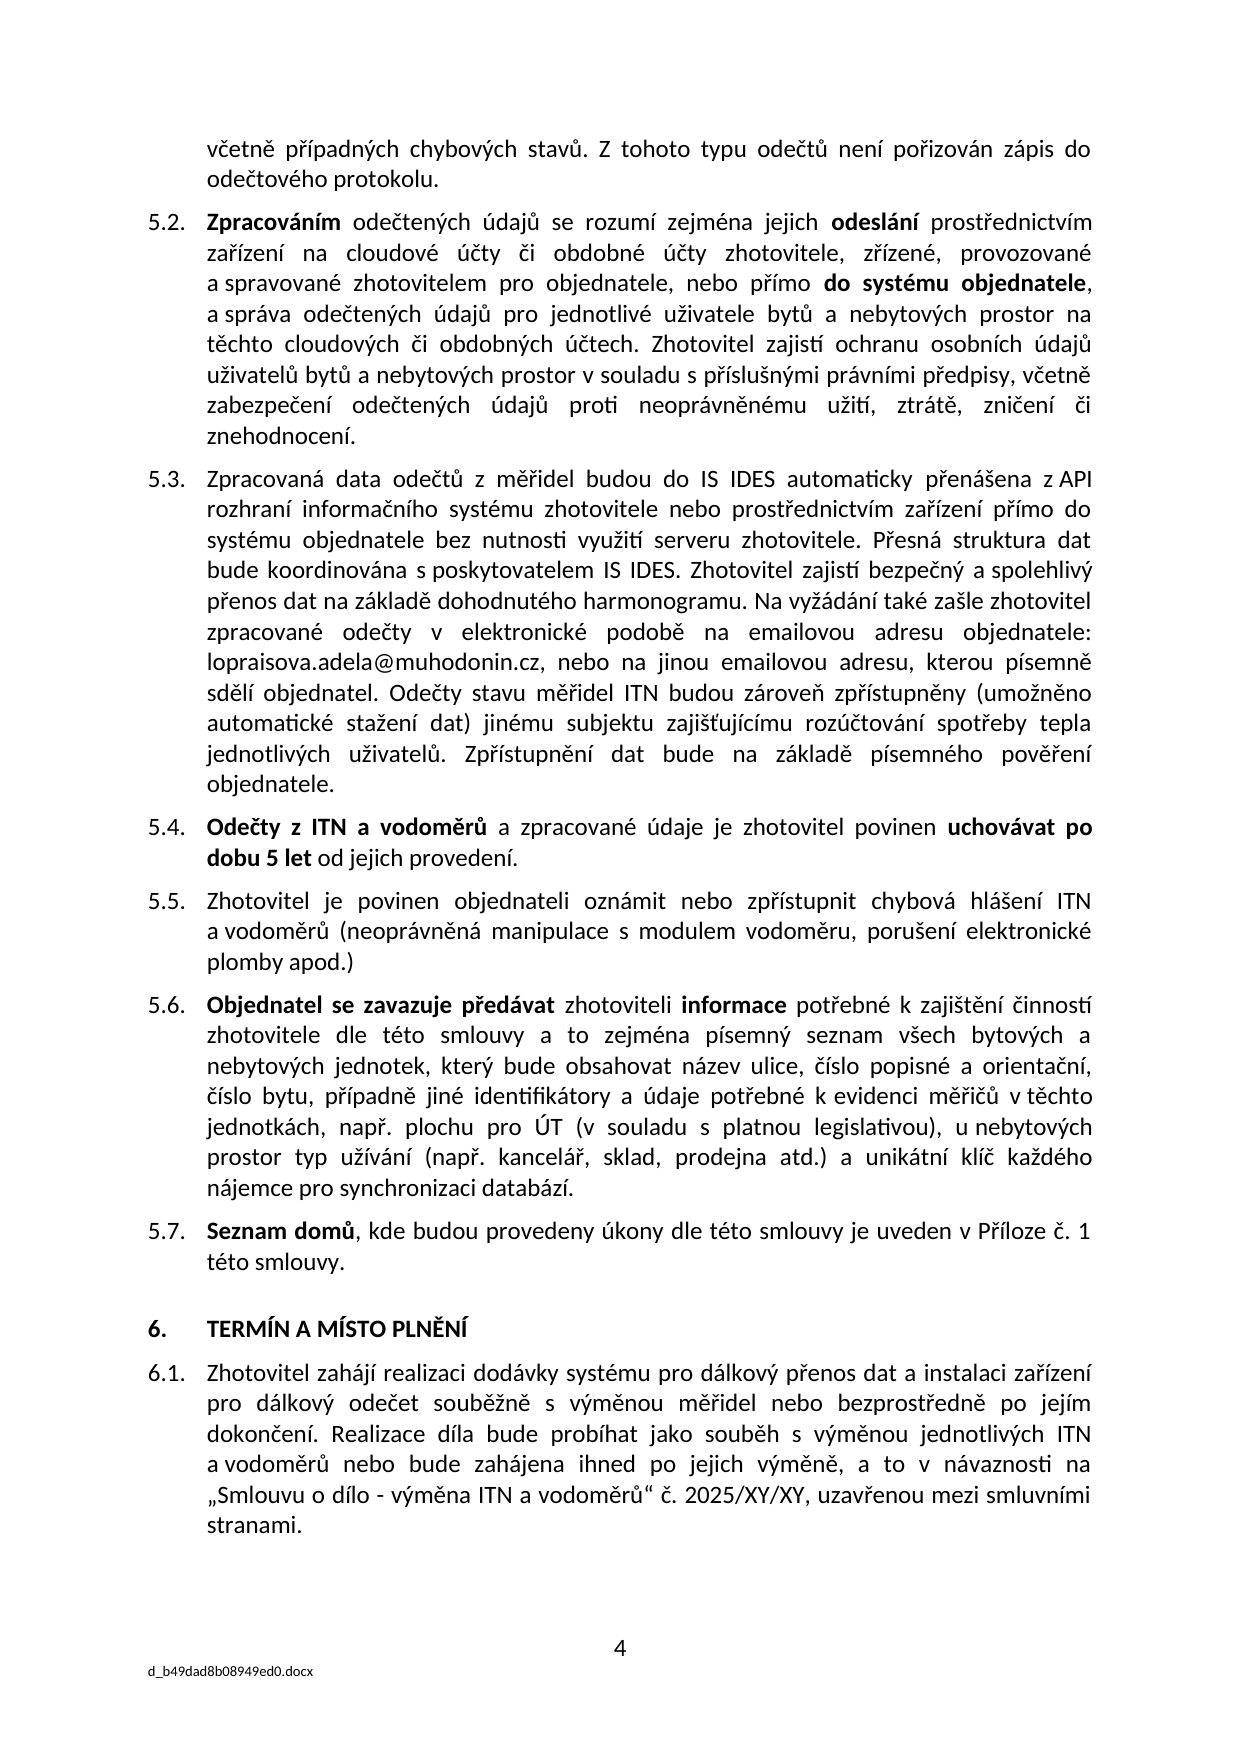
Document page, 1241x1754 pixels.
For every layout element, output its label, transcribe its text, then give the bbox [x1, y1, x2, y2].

text Zhotovitel je povinen objednateli oznámit nebo zpřístupnit chybová hlášení ITN a vodoměrů (neoprávněná manipulace s modulem vodoměru, porušení elektronické plomby apod.) [148, 885, 1093, 976]
text Odečty z ITN a vodoměrů a zpracované údaje je zhotovitel povinen uchovávat po dobu 5 let od jejich provedení. [148, 811, 1093, 872]
text Zpracovaná data odečtů z měřidel budou do IS IDES automaticky přenášena z API rozhraní informačního systému zhotovitele nebo prostřednictvím zařízení přímo do systému objednatele bez nutnosti využití serveru zhotovitele. Přesná struktura dat bude koordinována s poskytovatelem IS IDES. Zhotovitel zajistí bezpečný a spolehlivý přenos dat na základě dohodnutého harmonogramu. Na vyžádání také zašle zhotovitel zpracované odečty v elektronické podobě na emailovou adresu objednatele: lopraisova.adela@muhodonin.cz, nebo na jinou emailovou adresu, kterou písemně sdělí objednatel. Odečty stavu měřidel ITN budou zároveň zpřístupněny (umožněno automatické stažení dat) jinému subjektu zajišťujícímu rozúčtování spotřeby tepla jednotlivých uživatelů. Zpřístupnění dat bude na základě písemného pověření objednatele. [148, 463, 1093, 799]
text Objednatel se zavazuje předávat zhotoviteli informace potřebné k zajištění činností zhotovitele dle této smlouvy a to zejména písemný seznam všech bytových a nebytových jednotek, který bude obsahovat název ulice, číslo popisné a orientační, číslo bytu, případně jiné identifikátory a údaje potřebné k evidenci měřičů v těchto jednotkách, např. plochu pro ÚT (v souladu s platnou legislativou), u nebytových prostor typ užívání (např. kancelář, sklad, prodejna atd.) a unikátní klíč každého nájemce pro synchronizaci databází. [148, 989, 1093, 1203]
text Zhotovitel zahájí realizaci dodávky systému pro dálkový přenos dat a instalaci zařízení pro dálkový odečet souběžně s výměnou měřidel nebo bezprostředně po jejím dokončení. Realizace díla bude probíhat jako souběh s výměnou jednotlivých ITN a vodoměrů nebo bude zahájena ihned po jejich výměně, a to v návaznosti na „Smlouvu o dílo - výměna ITN a vodoměrů“ č. 2025/XY/XY, uzavřenou mezi smluvními stranami. [148, 1357, 1093, 1540]
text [148, 133, 1093, 194]
text Seznam domů, kde budou provedeny úkony dle této smlouvy je uveden v Příloze č. 1 této smlouvy. [148, 1215, 1093, 1276]
text Termín a místo plnění [148, 1314, 1093, 1344]
text Zpracováním odečtených údajů se rozumí zejména jejich odeslání prostřednictvím zařízení na cloudové účty či obdobné účty zhotovitele, zřízené, provozované a spravované zhotovitelem pro objednatele, nebo přímo do systému objednatele, a správa odečtených údajů pro jednotlivé uživatele bytů a nebytových prostor na těchto cloudových či obdobných účtech. Zhotovitel zajistí ochranu osobních údajů uživatelů bytů a nebytových prostor v souladu s příslušnými právními předpisy, včetně zabezpečení odečtených údajů proti neoprávněnému užití, ztrátě, zničení či znehodnocení. [148, 206, 1093, 451]
